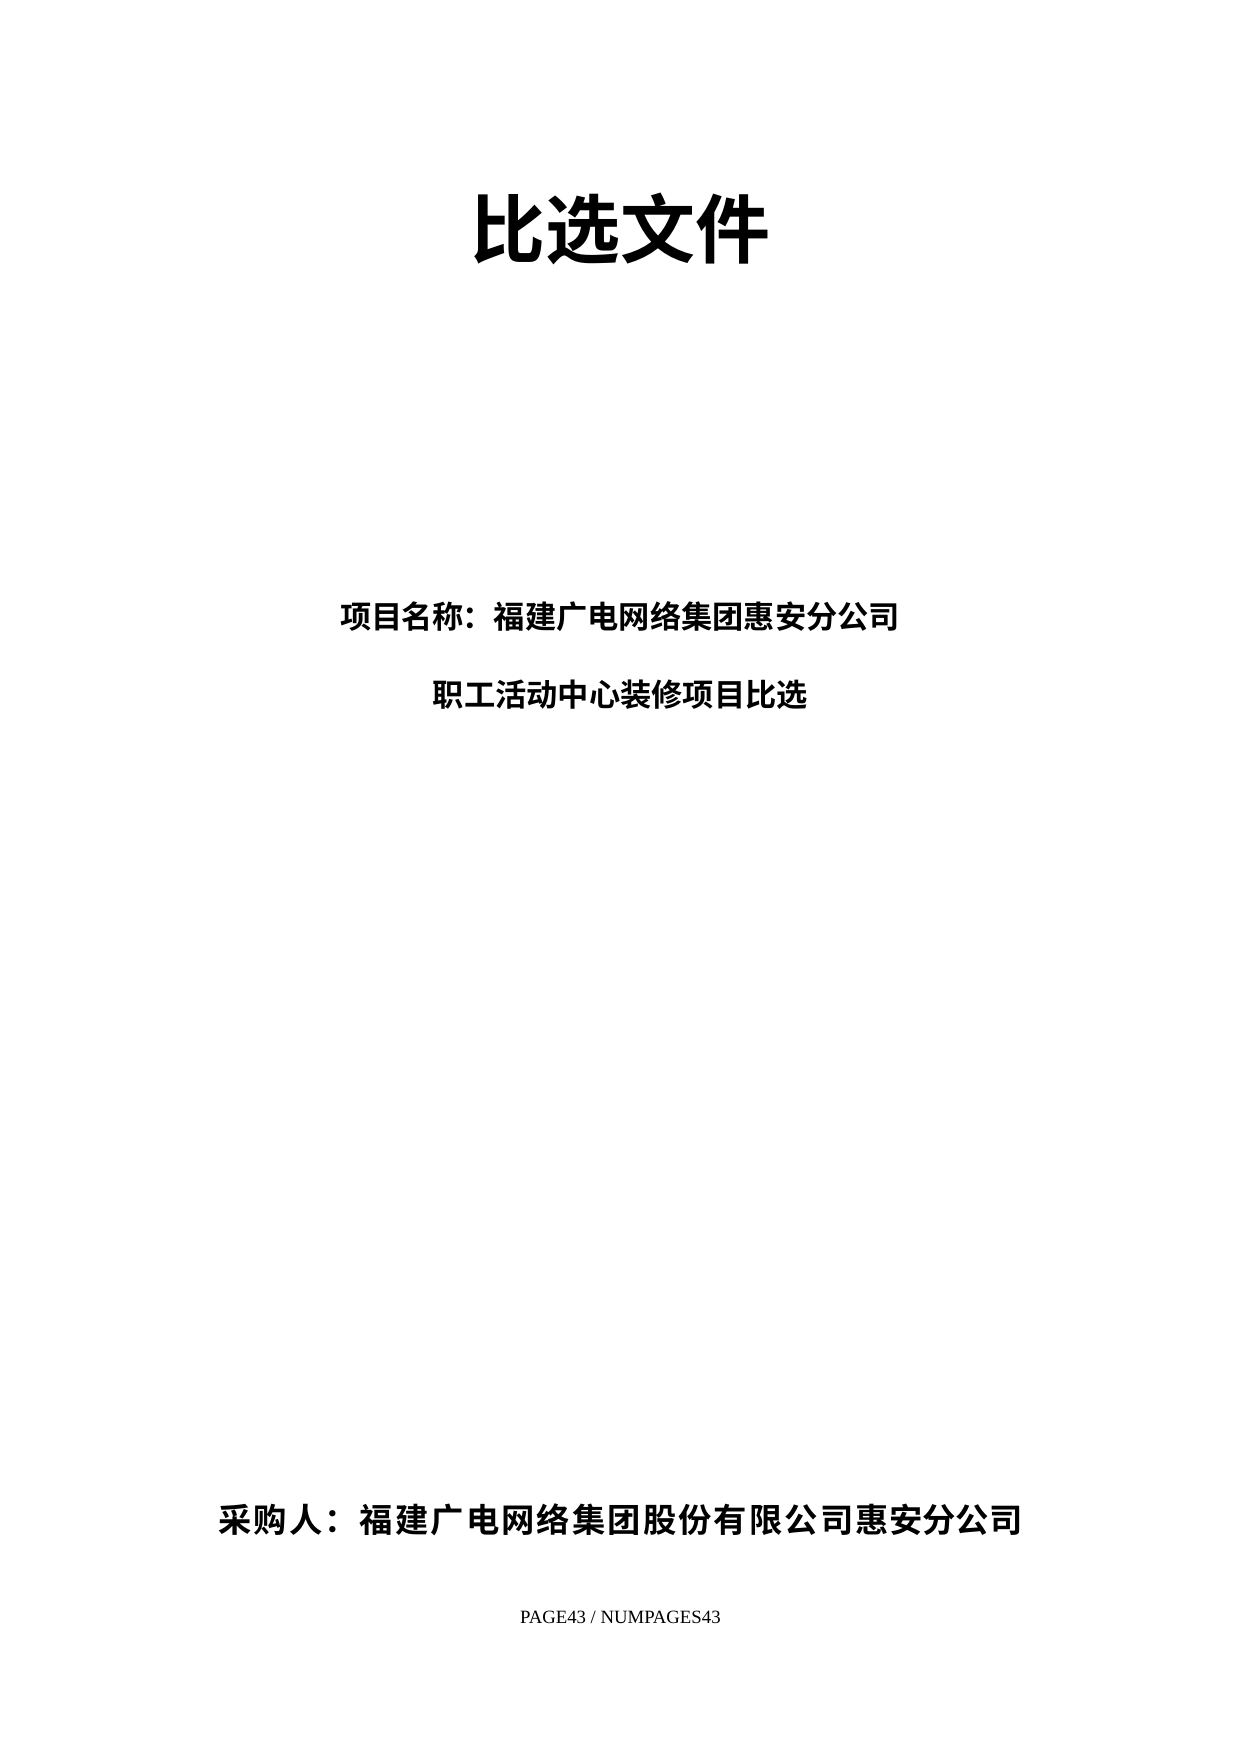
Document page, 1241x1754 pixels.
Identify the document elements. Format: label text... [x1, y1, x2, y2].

text 职工活动中心装修项目比选 [187, 660, 1053, 725]
text 比选文件 [187, 160, 1053, 290]
text 项目名称：福建广电网络集团惠安分公司 [187, 583, 1053, 648]
text 采购人：福建广电网络集团股份有限公司惠安分公司 [187, 1485, 1053, 1550]
